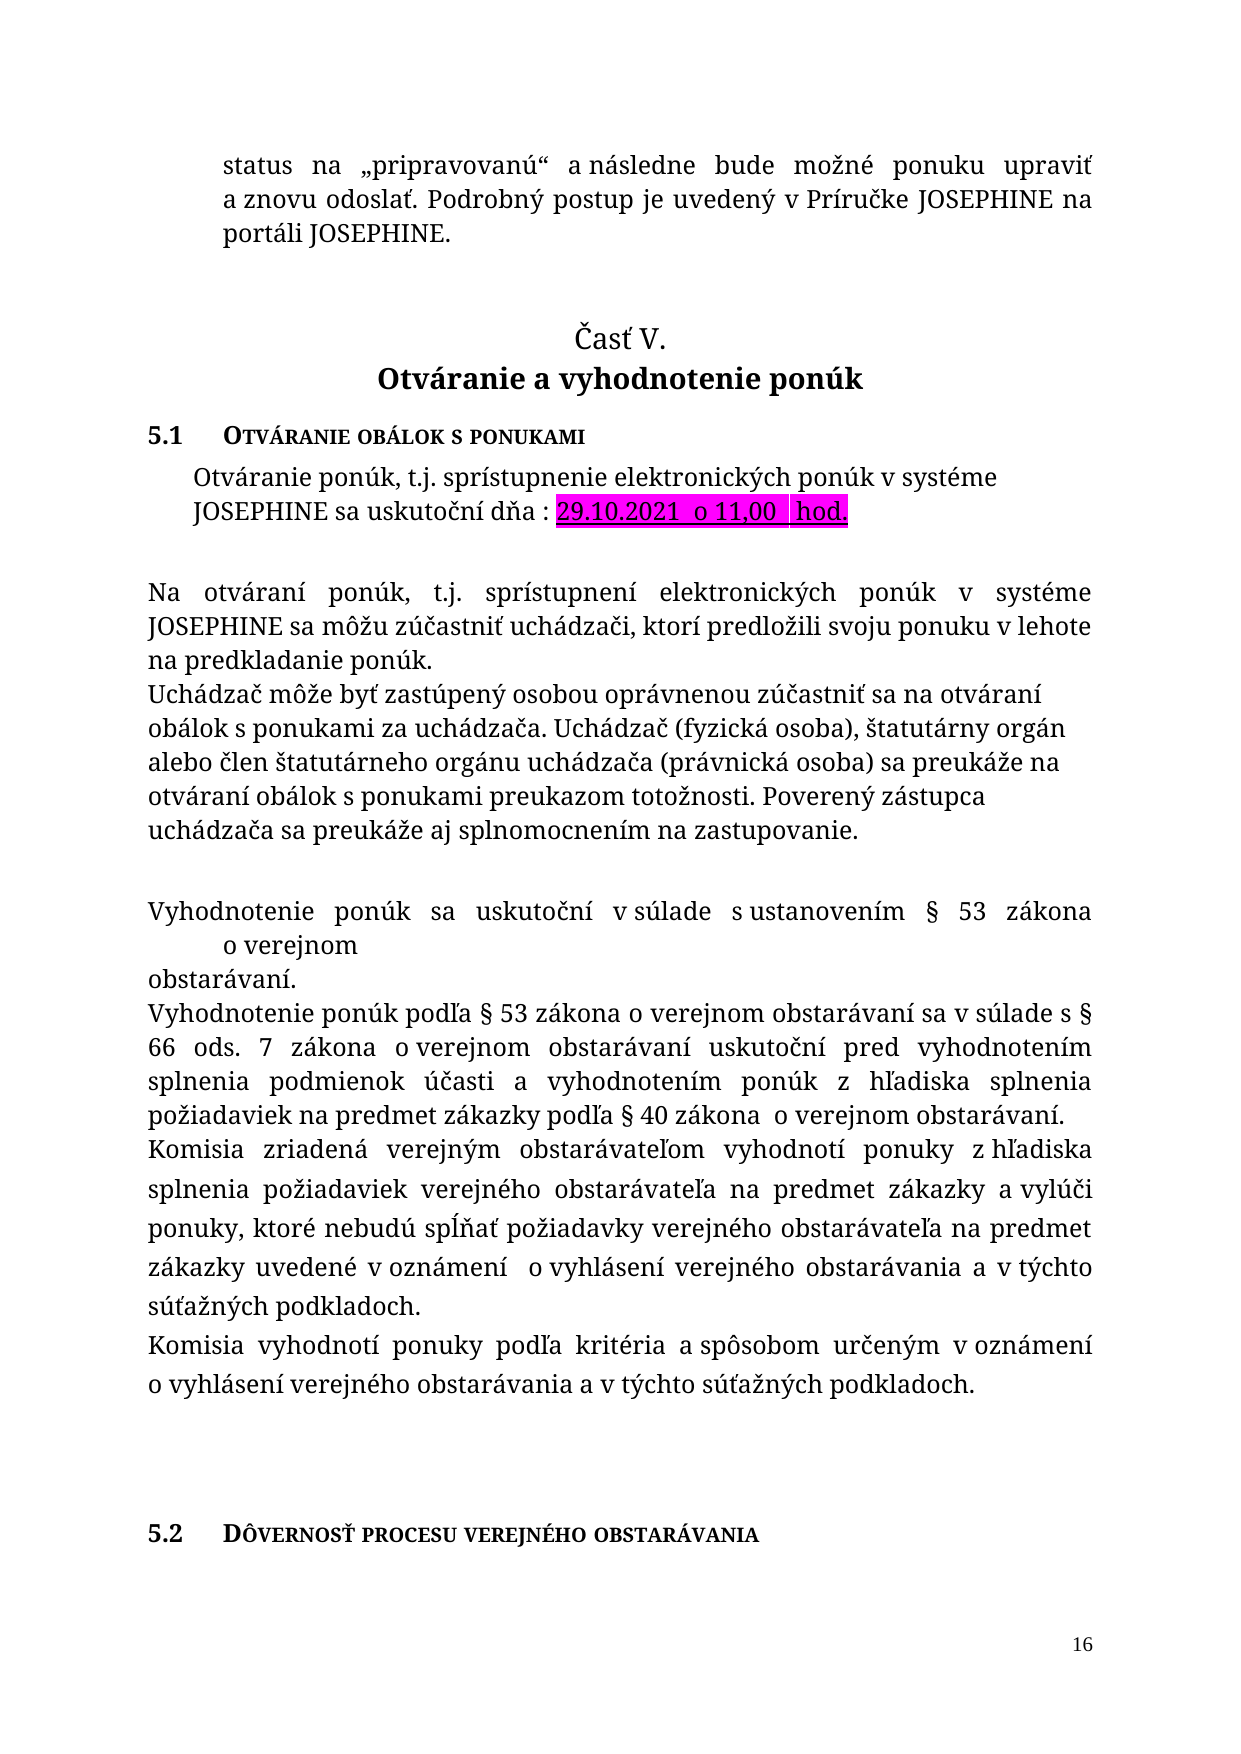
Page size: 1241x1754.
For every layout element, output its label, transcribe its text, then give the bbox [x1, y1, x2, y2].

list Otváranie ponúk, t.j. sprístupnenie elektronických ponúk v systéme JOSEPHINE sa uskutoční dňa : 29.10.2021 o 11,00 hod. [193, 460, 1093, 528]
subtitle Dôvernosť procesu verejného obstarávania [148, 1516, 1093, 1550]
text obstarávaní. [148, 962, 1093, 996]
text Na otváraní ponúk, t.j. sprístupnení elektronických ponúk v systéme JOSEPHINE sa môžu zúčastniť uchádzači, ktorí predložili svoju ponuku v lehote na predkladanie ponúk. [148, 574, 1093, 677]
text Vyhodnotenie ponúk sa uskutoční v súlade s ustanovením § 53 zákona o verejnom [148, 894, 1093, 962]
subtitle Otváranie obálok s ponukami [148, 417, 1093, 451]
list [148, 148, 1093, 250]
text Komisia vyhodnotí ponuky podľa kritéria a spôsobom určeným v oznámení o vyhlásení verejného obstarávania a v týchto súťažných podkladoch. [148, 1328, 1093, 1401]
text Časť V. [148, 318, 1093, 358]
text Komisia zriadená verejným obstarávateľom vyhodnotí ponuky z hľadiska splnenia požiadaviek verejného obstarávateľa na predmet zákazky a vylúči ponuky, ktoré nebudú spĺňať požiadavky verejného obstarávateľa na predmet zákazky uvedené v oznámení o vyhlásení verejného obstarávania a v týchto súťažných podkladoch. [148, 1132, 1093, 1323]
text Uchádzač môže byť zastúpený osobou oprávnenou zúčastniť sa na otváraní obálok s ponukami za uchádzača. Uchádzač (fyzická osoba), štatutárny orgán alebo člen štatutárneho orgánu uchádzača (právnická osoba) sa preukáže na otváraní obálok s ponukami preukazom totožnosti. Poverený zástupca uchádzača sa preukáže aj splnomocnením na zastupovanie. [148, 677, 1093, 847]
text Vyhodnotenie ponúk podľa § 53 zákona o verejnom obstarávaní sa v súlade s § 66 ods. 7 zákona o verejnom obstarávaní uskutoční pred vyhodnotením splnenia podmienok účasti a vyhodnotením ponúk z hľadiska splnenia požiadaviek na predmet zákazky podľa § 40 zákona o verejnom obstarávaní. [148, 996, 1093, 1132]
subtitle Otváranie a vyhodnotenie ponúk [148, 358, 1093, 398]
